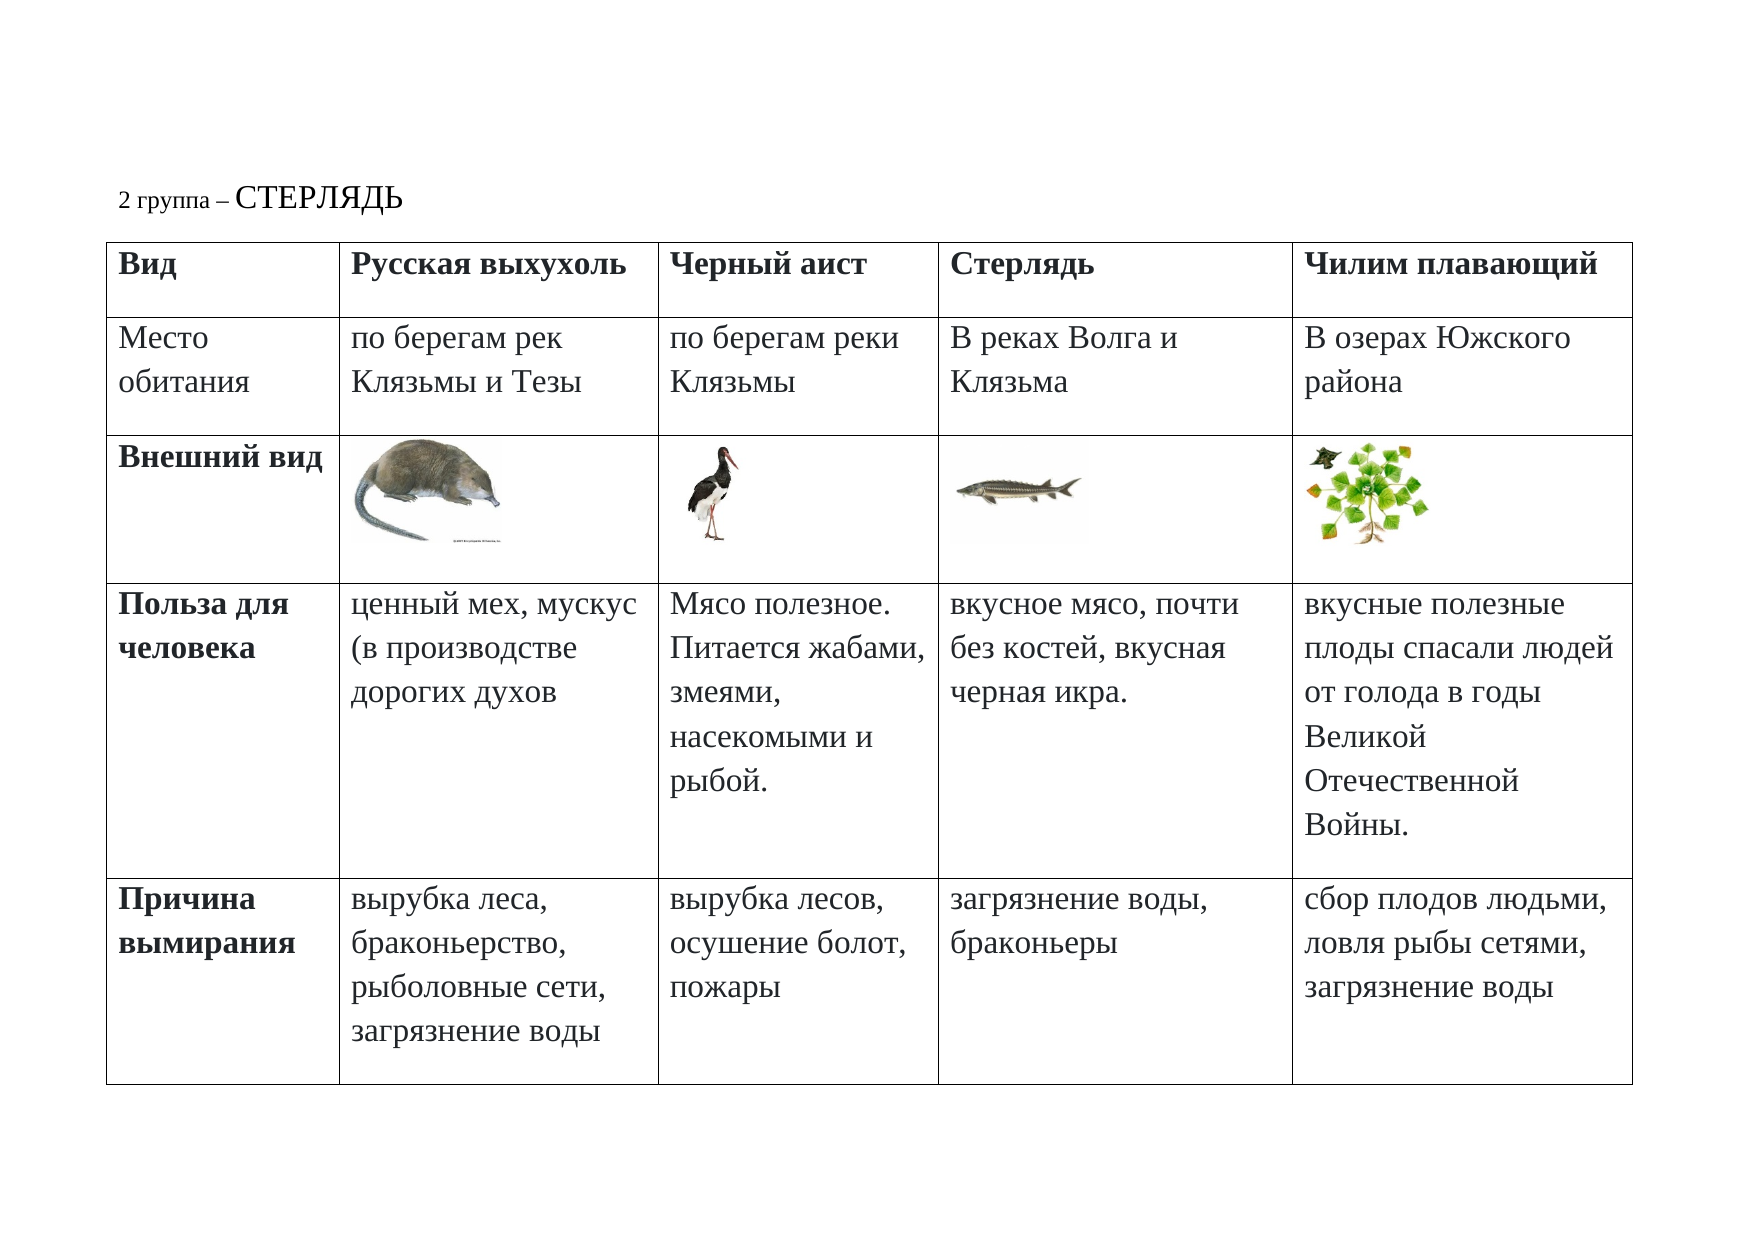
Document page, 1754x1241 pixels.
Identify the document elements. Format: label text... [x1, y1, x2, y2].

table_header Вид [107, 243, 339, 317]
table_cell [939, 436, 1292, 583]
table_cell загрязнение воды, браконьеры [939, 879, 1292, 1084]
table_cell Польза для человека [107, 584, 339, 877]
table_cell В озерах Южского района [1293, 318, 1632, 435]
table_cell [659, 436, 938, 583]
picture [669, 436, 762, 545]
table_cell Мясо полезное. Питается жабами, змеями, насекомыми и рыбой. [659, 584, 938, 877]
table_cell [340, 436, 658, 583]
picture [350, 436, 502, 543]
table_cell вкусное мясо, почти без костей, вкусная черная икра. [939, 584, 1292, 877]
table_cell Место обитания [107, 318, 339, 435]
table_header Русская выхухоль [340, 243, 658, 317]
table_cell вкусные полезные плоды спасали людей от голода в годы Великой Отечественной Войны. [1293, 584, 1632, 877]
picture [1304, 436, 1431, 548]
picture [949, 436, 1089, 544]
table_cell В реках Волга и Клязьма [939, 318, 1292, 435]
table_header Черный аист [659, 243, 938, 317]
table_cell ценный мех, мускус (в производстве дорогих духов [340, 584, 658, 877]
table_header Чилим плавающий [1293, 243, 1632, 317]
text 2 группа – СТЕРЛЯДЬ [118, 177, 1636, 216]
table_cell по берегам рек Клязьмы и Тезы [340, 318, 658, 435]
table_cell Причина вымирания [107, 879, 339, 1084]
table_header Стерлядь [939, 243, 1292, 317]
table_cell сбор плодов людьми, ловля рыбы сетями, загрязнение воды [1293, 879, 1632, 1084]
table_cell Внешний вид [107, 436, 339, 583]
table_cell вырубка лесов, осушение болот, пожары [659, 879, 938, 1084]
table_cell [1293, 436, 1632, 583]
table_cell вырубка леса, браконьерство, рыболовные сети, загрязнение воды [340, 879, 658, 1084]
table_cell по берегам реки Клязьмы [659, 318, 938, 435]
